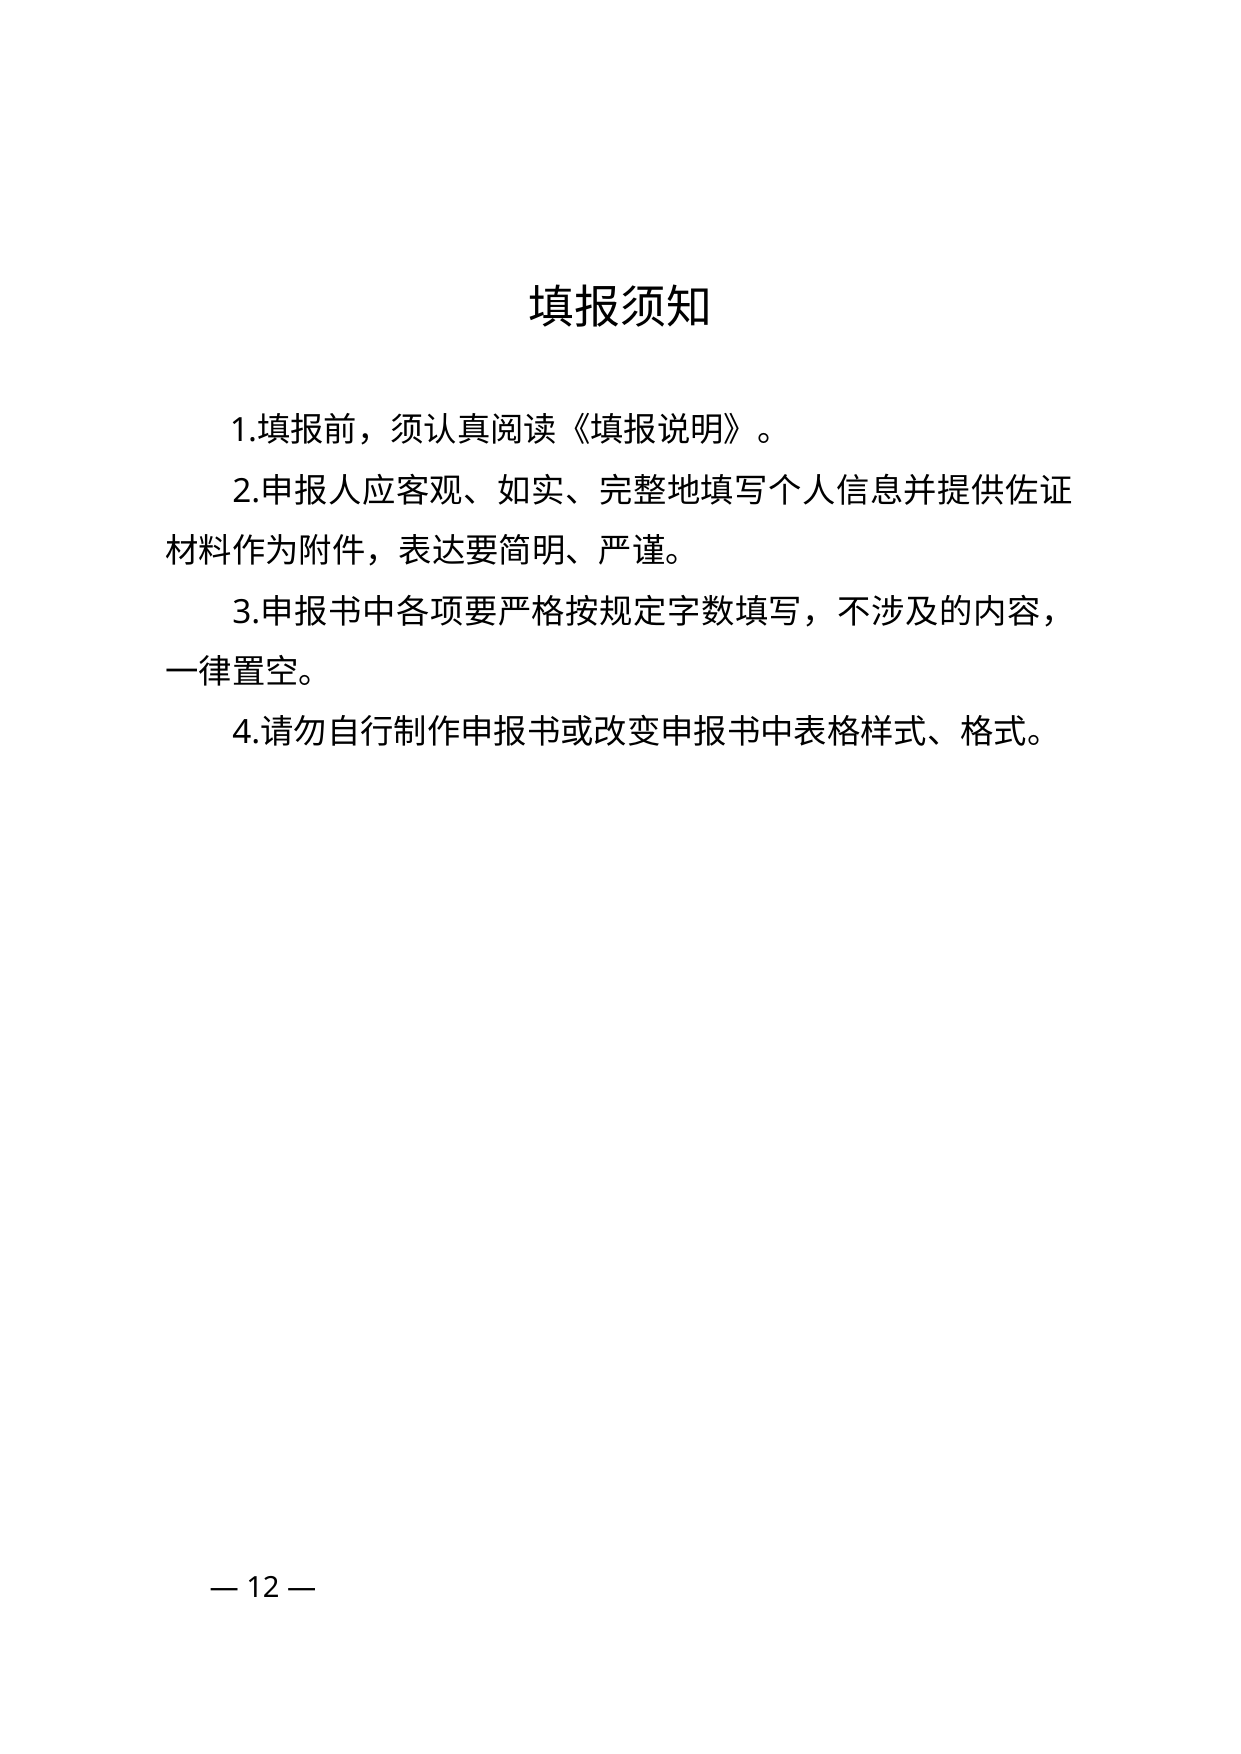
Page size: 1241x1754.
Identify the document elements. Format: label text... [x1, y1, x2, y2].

text 2.申报人应客观、如实、完整地填写个人信息并提供佐证材料作为附件，表达要简明、严谨。 [165, 454, 1075, 575]
text 1.填报前，须认真阅读《填报说明》。 [165, 393, 1075, 454]
text 3.申报书中各项要严格按规定字数填写，不涉及的内容，一律置空。 [165, 575, 1075, 696]
text 填报须知 [165, 277, 1075, 335]
text 4.请勿自行制作申报书或改变申报书中表格样式、格式。 [165, 696, 1075, 756]
